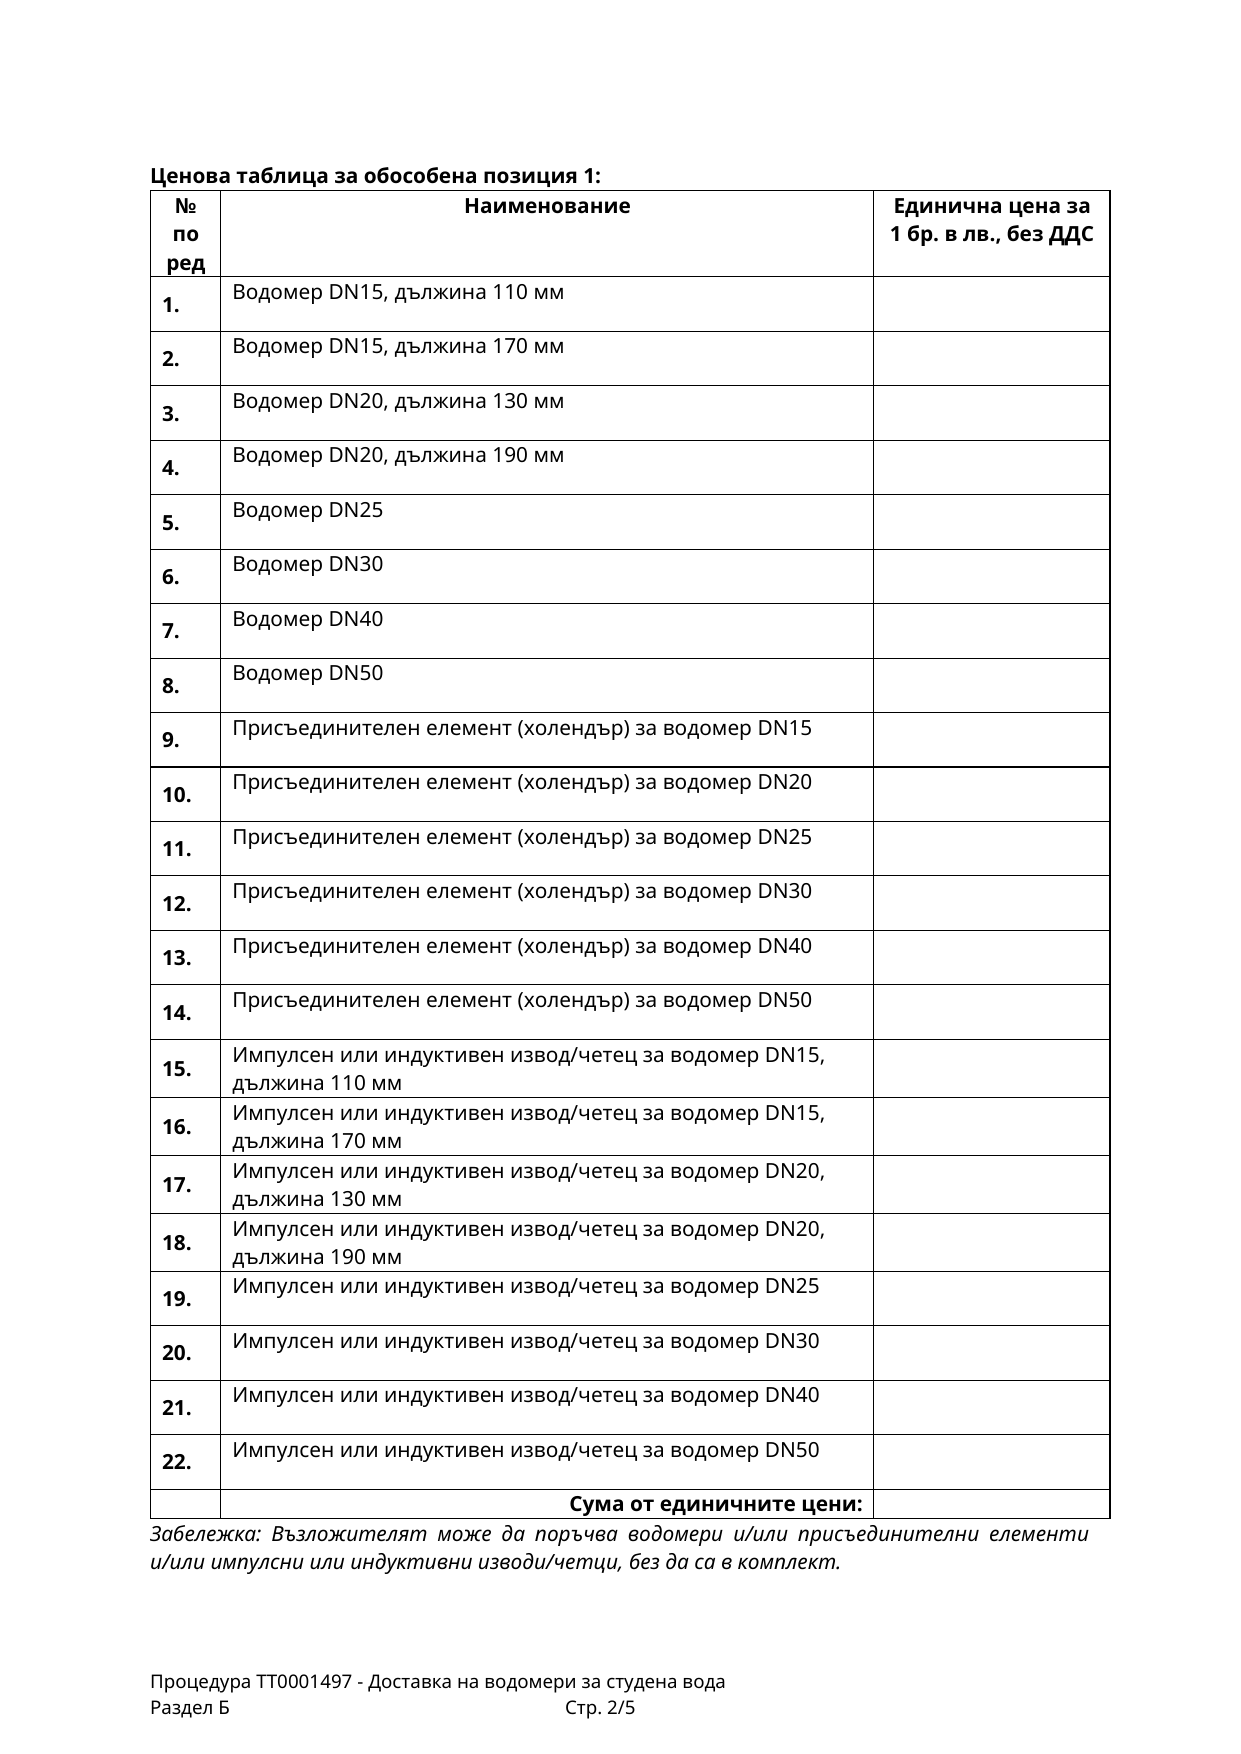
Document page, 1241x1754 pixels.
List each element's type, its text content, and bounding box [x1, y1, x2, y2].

table_cell Импулсен или индуктивен извод/четец за водомер DN25 [221, 1272, 873, 1325]
table_cell Водомер DN15, дължина 110 мм [221, 277, 873, 331]
table_cell Водомер DN20, дължина 190 мм [221, 441, 873, 494]
table_cell Импулсен или индуктивен извод/четец за водомер DN20, дължина 130 мм [221, 1156, 873, 1213]
table_cell [874, 931, 1109, 984]
table_cell [151, 386, 220, 439]
table_cell Водомер DN50 [221, 659, 873, 712]
table_cell [151, 876, 220, 930]
table_cell [151, 768, 220, 821]
table_cell [151, 1214, 220, 1271]
table_header Наименование [221, 191, 873, 276]
table_cell [874, 441, 1109, 494]
table_cell Водомер DN30 [221, 550, 873, 603]
table_cell Водомер DN20, дължина 130 мм [221, 386, 873, 439]
table_cell [874, 604, 1109, 657]
table_cell Присъединителен елемент (холендър) за водомер DN15 [221, 713, 873, 766]
table_cell [874, 386, 1109, 439]
table_cell Импулсен или индуктивен извод/четец за водомер DN15, дължина 110 мм [221, 1040, 873, 1097]
table_cell [874, 550, 1109, 603]
table_cell Импулсен или индуктивен извод/четец за водомер DN30 [221, 1326, 873, 1379]
table_header № по ред [151, 191, 220, 276]
table_cell [151, 1272, 220, 1325]
table_cell [874, 1272, 1109, 1325]
table_cell [874, 1040, 1109, 1097]
table_cell [874, 1490, 1109, 1518]
table_cell [151, 1040, 220, 1097]
text Забележка: Възложителят може да поръчва водомери и/или присъединителни елементи и/или импулсни или индуктивни изводи/четци, без да са в комплект. [150, 1519, 1090, 1576]
table_cell Присъединителен елемент (холендър) за водомер DN50 [221, 985, 873, 1039]
table_cell [151, 659, 220, 712]
table_cell [151, 550, 220, 603]
table_cell [874, 822, 1109, 875]
table_cell Присъединителен елемент (холендър) за водомер DN25 [221, 822, 873, 875]
table_header Единична цена за 1 бр. в лв., без ДДС [874, 191, 1109, 276]
table_cell [874, 277, 1109, 331]
table_cell [874, 713, 1109, 766]
table_cell [874, 1381, 1109, 1434]
table_cell Импулсен или индуктивен извод/четец за водомер DN15, дължина 170 мм [221, 1098, 873, 1155]
table_cell Сума от единичните цени: [221, 1490, 873, 1518]
table_cell [874, 876, 1109, 930]
table_cell [151, 1098, 220, 1155]
table_cell [151, 1156, 220, 1213]
table_cell [151, 985, 220, 1039]
table_cell Импулсен или индуктивен извод/четец за водомер DN50 [221, 1435, 873, 1488]
table_cell [874, 768, 1109, 821]
table_cell [874, 495, 1109, 548]
table_cell [151, 931, 220, 984]
table_cell [874, 332, 1109, 385]
table_cell [874, 1098, 1109, 1155]
table_cell [151, 1381, 220, 1434]
text Ценова таблица за обособена позиция 1: [150, 161, 1090, 190]
table_cell Присъединителен елемент (холендър) за водомер DN40 [221, 931, 873, 984]
table_cell [874, 1214, 1109, 1271]
table_cell [151, 604, 220, 657]
table_cell [874, 1156, 1109, 1213]
table_cell Водомер DN25 [221, 495, 873, 548]
table_cell Импулсен или индуктивен извод/четец за водомер DN40 [221, 1381, 873, 1434]
table_cell [151, 1326, 220, 1379]
table_cell [151, 822, 220, 875]
table_cell [874, 985, 1109, 1039]
table_cell [151, 441, 220, 494]
table_cell [151, 1435, 220, 1488]
table_cell [151, 713, 220, 766]
table_cell [874, 1326, 1109, 1379]
table_cell [151, 277, 220, 331]
table_cell Присъединителен елемент (холендър) за водомер DN30 [221, 876, 873, 930]
table_cell Импулсен или индуктивен извод/четец за водомер DN20, дължина 190 мм [221, 1214, 873, 1271]
table_cell [151, 495, 220, 548]
table_cell Присъединителен елемент (холендър) за водомер DN20 [221, 768, 873, 821]
table_cell Водомер DN15, дължина 170 мм [221, 332, 873, 385]
table_cell [874, 1435, 1109, 1488]
table_cell Водомер DN40 [221, 604, 873, 657]
table_cell [874, 659, 1109, 712]
table_cell [151, 332, 220, 385]
table_cell [151, 1490, 220, 1518]
